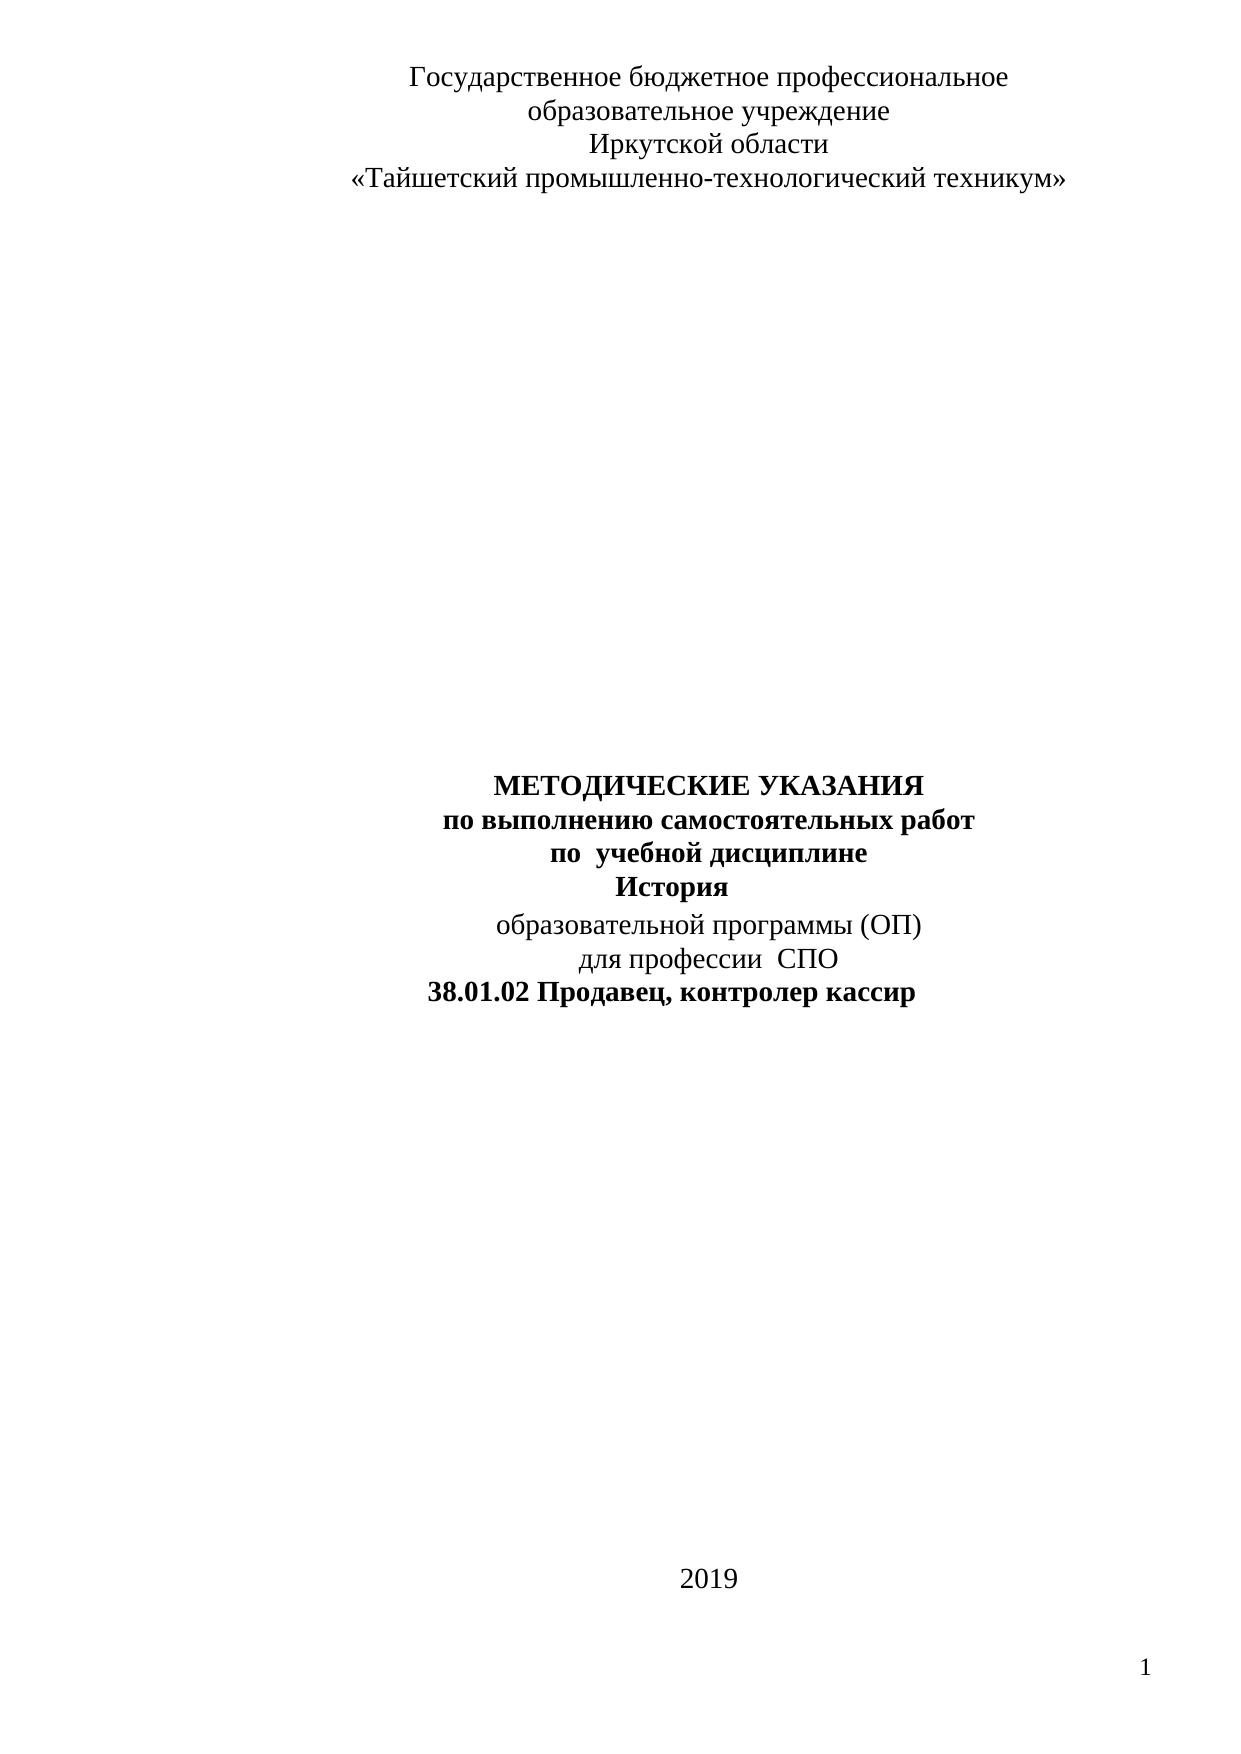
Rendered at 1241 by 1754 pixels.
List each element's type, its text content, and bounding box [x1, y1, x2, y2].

text «Тайшетский промышленно-технологический техникум» [192, 160, 1152, 193]
text Иркутской области [192, 126, 1152, 160]
text 2019 [192, 1562, 1152, 1595]
text по учебной дисциплине [192, 835, 1152, 869]
text Государственное бюджетное профессиональное [192, 59, 1152, 93]
text образовательное учреждение [192, 93, 1152, 126]
text История [192, 869, 1152, 902]
text для профессии СПО [192, 941, 1152, 974]
text по выполнению самостоятельных работ [192, 802, 1152, 835]
text 38.01.02 Продавец, контролер кассир [192, 974, 1152, 1008]
text МЕТОДИЧЕСКИЕ УКАЗАНИЯ [192, 768, 1152, 802]
text образовательной программы (ОП) [192, 907, 1152, 941]
